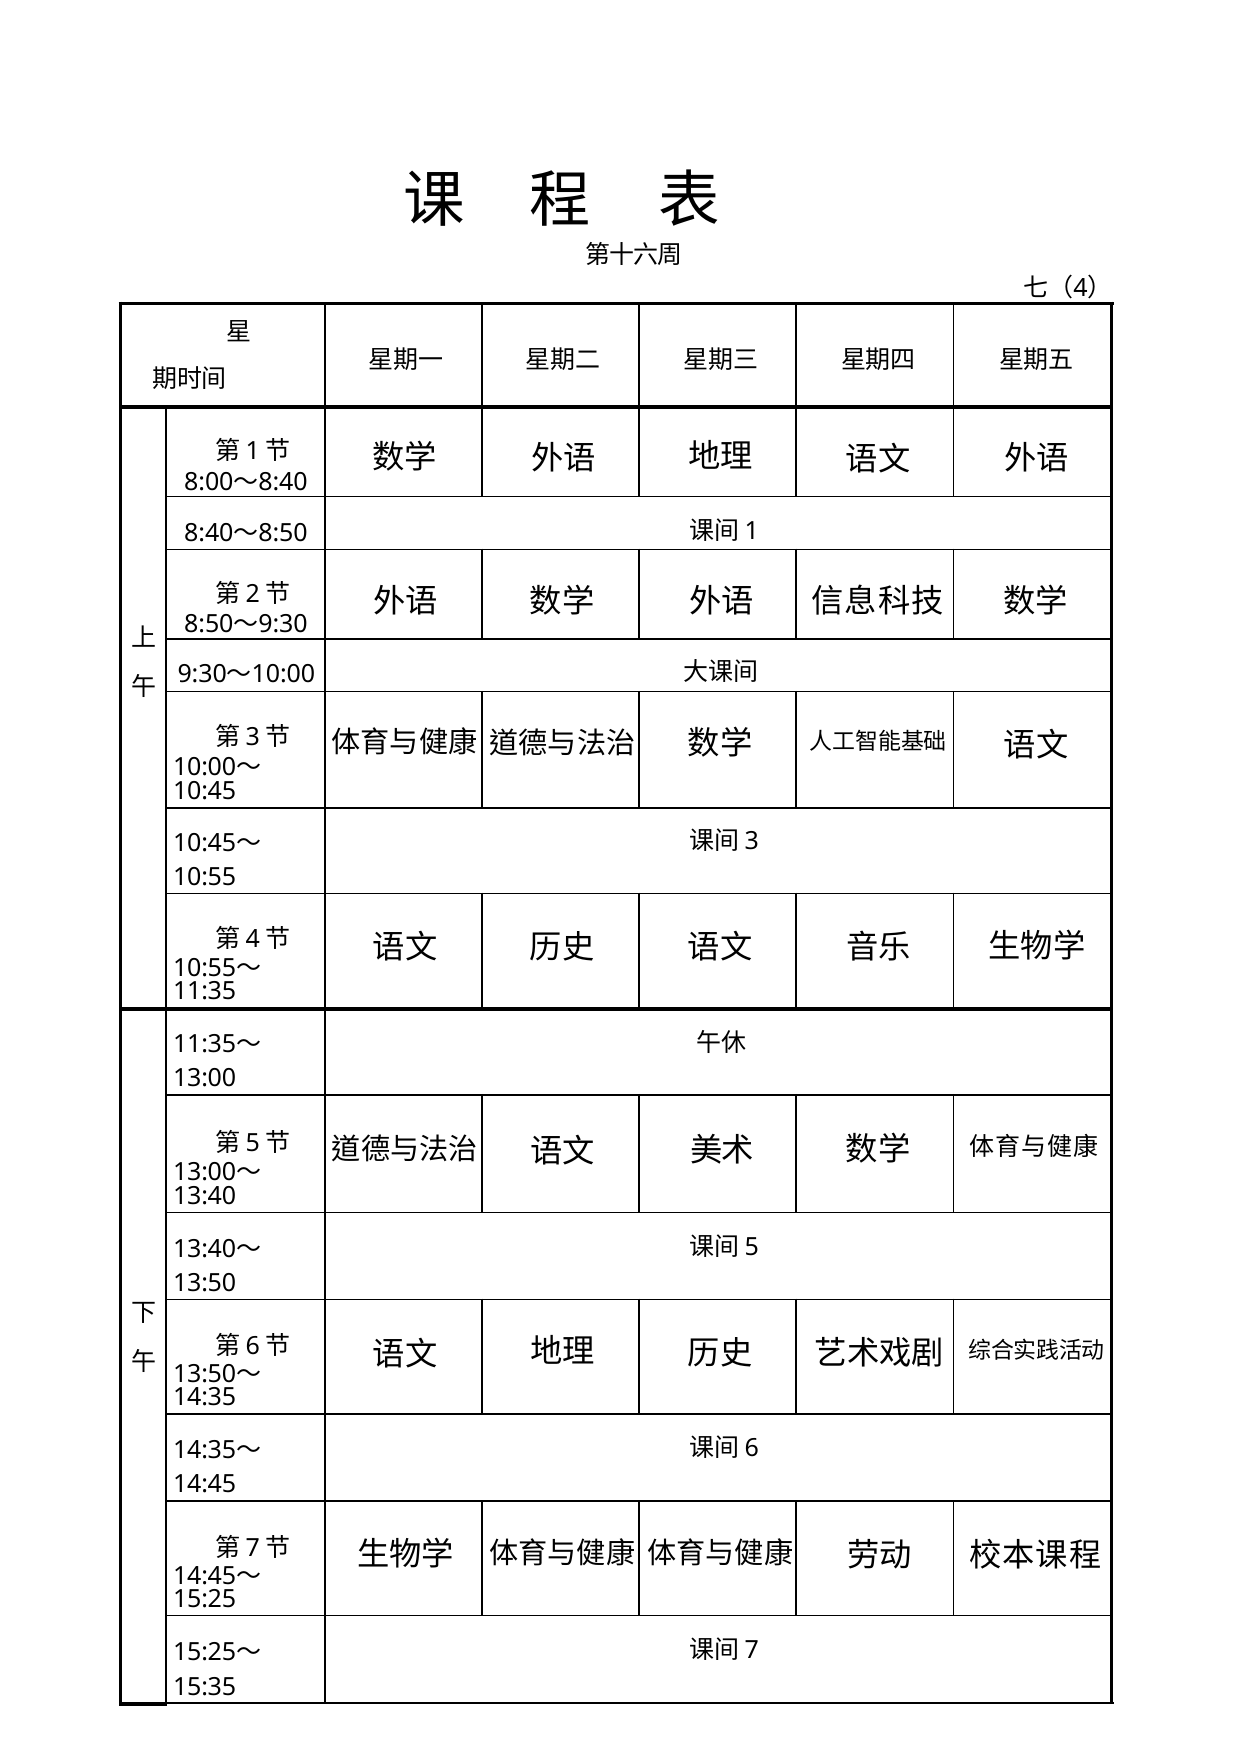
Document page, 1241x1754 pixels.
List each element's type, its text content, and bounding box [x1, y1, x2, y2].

table_cell 人工智能基础 [797, 692, 953, 807]
table_cell 10:45～10:55 [167, 809, 324, 893]
table_cell 数学 [326, 409, 481, 496]
table_cell 语文 [326, 894, 481, 1007]
table_cell 数学 [640, 692, 795, 807]
table_header 星期三 [640, 305, 795, 405]
table_cell 劳动 [797, 1502, 953, 1614]
table_cell 外语 [483, 409, 638, 496]
table_cell 语文 [483, 1096, 638, 1212]
table_cell 体育与健康 [954, 1096, 1110, 1212]
text 第十六周 [585, 237, 1116, 271]
table_cell 第1节 8:00～8:40 [167, 409, 324, 496]
table_cell 第3节 10:00～10:45 [167, 692, 324, 807]
table_cell 外语 [954, 409, 1110, 496]
table_header 星期时间 [122, 305, 324, 405]
table_cell 午休 [326, 1011, 1110, 1094]
table_cell 第5节 13:00～13:40 [167, 1096, 324, 1212]
table_cell 地理 [483, 1300, 638, 1413]
table_header 星期五 [954, 305, 1110, 405]
table_cell 生物学 [326, 1502, 481, 1614]
table_cell 数学 [797, 1096, 953, 1212]
table_cell 课间1 [326, 497, 1110, 548]
table_cell 艺术戏剧 [797, 1300, 953, 1413]
table_header 星期四 [797, 305, 953, 405]
table_cell 历史 [483, 894, 638, 1007]
table_cell 11:35～13:00 [167, 1011, 324, 1094]
table_cell 生物学 [954, 894, 1110, 1007]
table_cell 综合实践活动 [954, 1300, 1110, 1413]
table_cell 校本课程 [954, 1502, 1110, 1614]
table_cell 外语 [326, 550, 481, 638]
table_cell 道德与法治 [326, 1096, 481, 1212]
table_cell 第4节 10:55～11:35 [167, 894, 324, 1007]
table_cell 地理 [640, 409, 795, 496]
table_cell 数学 [954, 550, 1110, 638]
table_cell 语文 [954, 692, 1110, 807]
table_cell 信息科技 [797, 550, 953, 638]
table_cell 道德与法治 [483, 692, 638, 807]
table_cell 语文 [797, 409, 953, 496]
table_cell 第7节 14:45～15:25 [167, 1502, 324, 1614]
table_cell 课间3 [326, 809, 1110, 893]
table_cell 上 午 [122, 409, 165, 1007]
table_cell 第6节 13:50～14:35 [167, 1300, 324, 1413]
table_cell 第2节 8:50～9:30 [167, 550, 324, 638]
table_cell 音乐 [797, 894, 953, 1007]
table_cell 美术 [640, 1096, 795, 1212]
table_cell 下 午 [122, 1011, 165, 1702]
table_cell 数学 [483, 550, 638, 638]
table_cell 体育与健康 [326, 692, 481, 807]
table_cell 课间5 [326, 1213, 1110, 1298]
table_cell 8:40～8:50 [167, 497, 324, 548]
table_cell 大课间 [326, 640, 1110, 691]
table_cell 9:30～10:00 [167, 640, 324, 691]
table_cell 课间7 [326, 1616, 1110, 1702]
table_cell 体育与健康 [640, 1502, 795, 1614]
table_cell 历史 [640, 1300, 795, 1413]
table_cell 体育与健康 [483, 1502, 638, 1614]
table_cell 14:35～14:45 [167, 1415, 324, 1500]
table_cell 13:40～13:50 [167, 1213, 324, 1298]
table_cell 外语 [640, 550, 795, 638]
table_cell 语文 [326, 1300, 481, 1413]
table_header 星期二 [483, 305, 638, 405]
table_header 星期一 [326, 305, 481, 405]
text 七（4） [120, 275, 1112, 302]
table_cell 课间6 [326, 1415, 1110, 1500]
text 课 程 表 [403, 159, 1116, 237]
table_cell 15:25～15:35 [167, 1616, 324, 1702]
table_cell 语文 [640, 894, 795, 1007]
